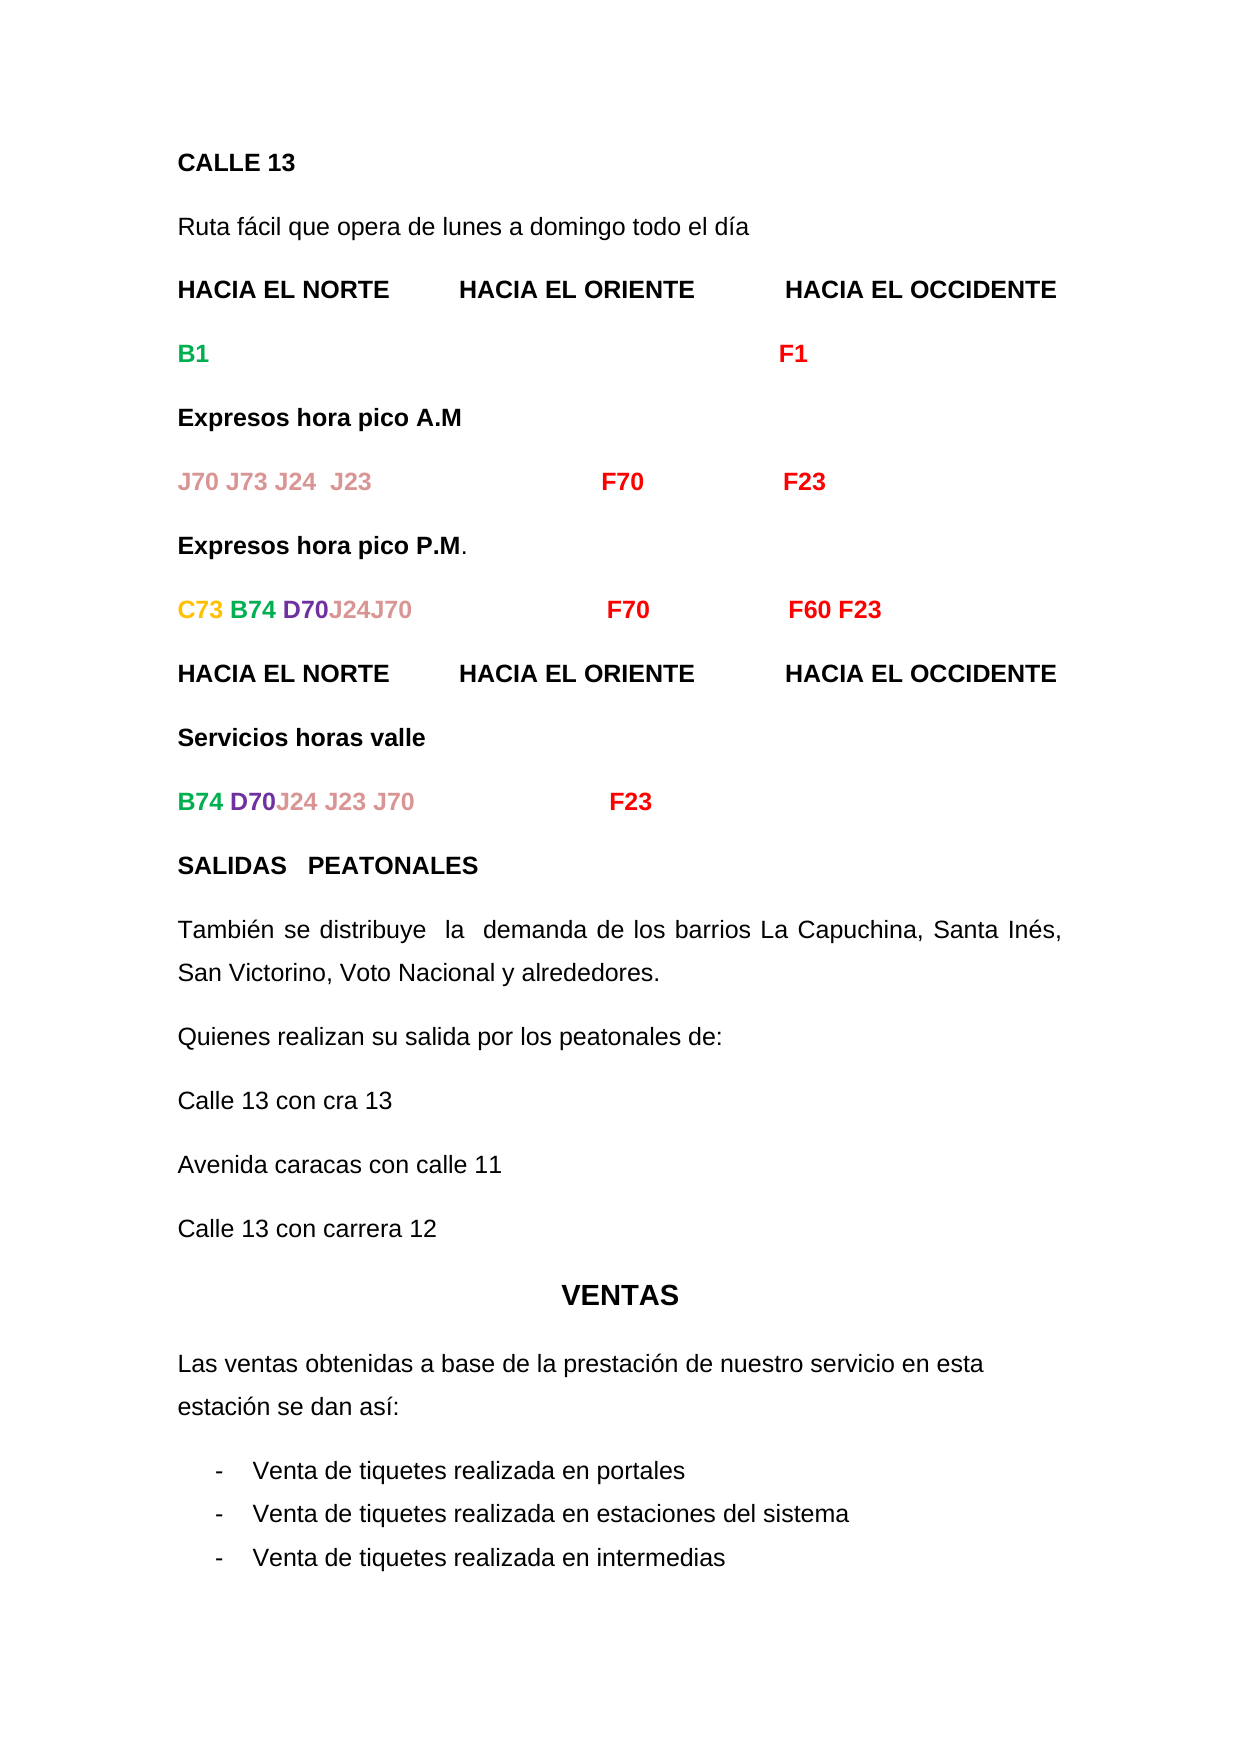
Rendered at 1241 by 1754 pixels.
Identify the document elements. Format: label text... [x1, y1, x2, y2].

text Servicios horas valle [177, 723, 1063, 752]
text Avenida caracas con calle 11 [177, 1150, 1063, 1179]
text SALIDAS PEATONALES [177, 851, 1063, 880]
text CALLE 13 [177, 148, 1063, 176]
text J70 J73 J24 J23 F70 F23 [177, 467, 1063, 496]
text HACIA EL NORTE HACIA EL ORIENTE HACIA EL OCCIDENTE [177, 659, 1063, 688]
text También se distribuye la demanda de los barrios La Capuchina, Santa Inés, San Victorino, Voto Nacional y alrededores. [177, 915, 1063, 987]
text Expresos hora pico P.M. [177, 531, 1063, 560]
text B1 F1 [177, 339, 1063, 368]
list Venta de tiquetes realizada en portales [215, 1456, 1063, 1485]
text Quienes realizan su salida por los peatonales de: [177, 1022, 1063, 1051]
list Venta de tiquetes realizada en intermedias [215, 1542, 1063, 1571]
text C73 B74 D70J24J70 F70 F60 F23 [177, 595, 1063, 624]
text Expresos hora pico A.M [177, 403, 1063, 432]
text B74 D70J24 J23 J70 F23 [177, 787, 1063, 816]
text Las ventas obtenidas a base de la prestación de nuestro servicio en esta estación se dan así: [177, 1349, 1063, 1421]
text VENTAS [177, 1278, 1063, 1312]
text HACIA EL NORTE HACIA EL ORIENTE HACIA EL OCCIDENTE [177, 276, 1063, 304]
text Ruta fácil que opera de lunes a domingo todo el día [177, 212, 1063, 240]
text Calle 13 con carrera 12 [177, 1214, 1063, 1243]
list Venta de tiquetes realizada en estaciones del sistema [215, 1499, 1063, 1528]
text Calle 13 con cra 13 [177, 1086, 1063, 1115]
